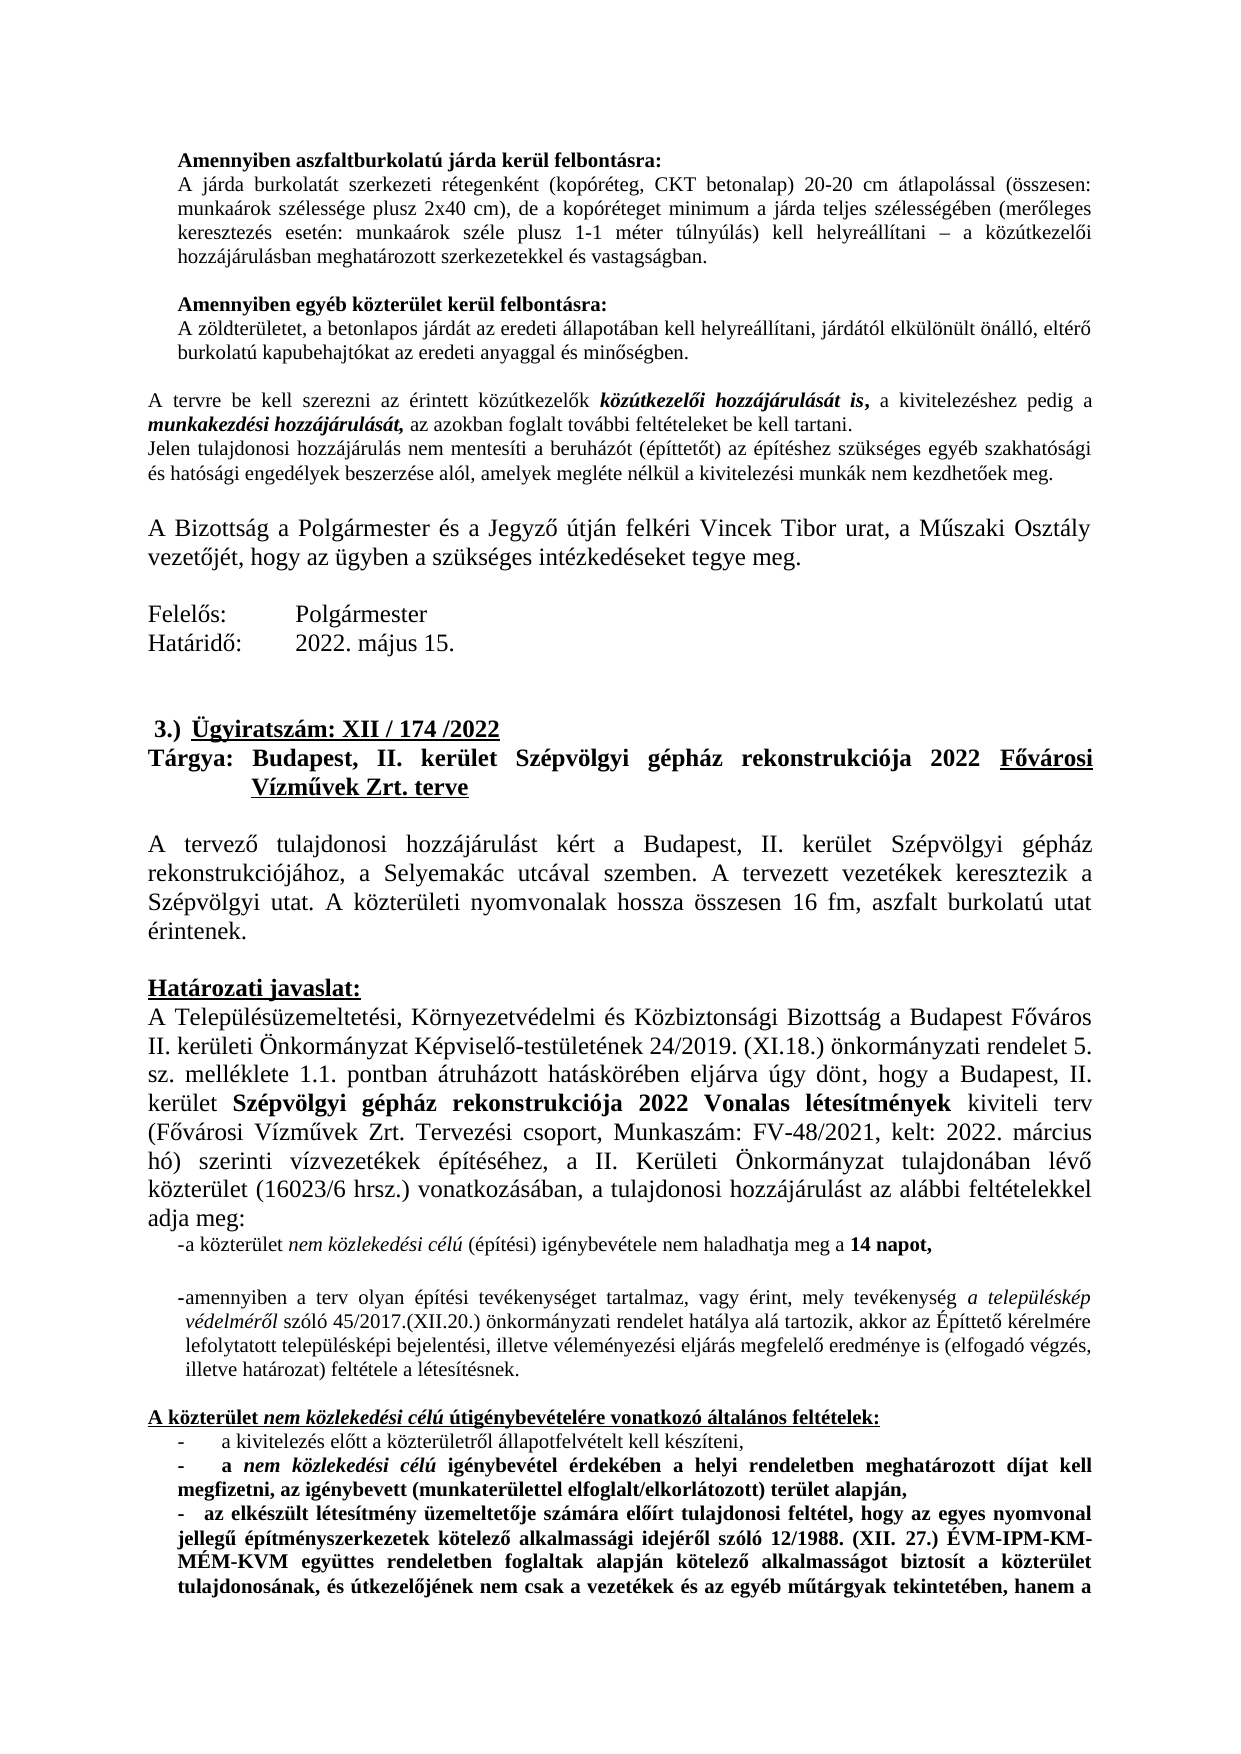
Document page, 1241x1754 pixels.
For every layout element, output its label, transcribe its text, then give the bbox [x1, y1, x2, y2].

text A Bizottság a Polgármester és a Jegyző útján felkéri Vincek Tibor urat, a Műszaki Osztály vezetőjét, hogy az ügyben a szükséges intézkedéseket tegye meg. [148, 513, 1093, 571]
text A tervező tulajdonosi hozzájárulást kért a Budapest, II. kerület Szépvölgyi gépház rekonstrukciójához, a Selyemakác utcával szemben. A tervezett vezetékek keresztezik a Szépvölgyi utat. A közterületi nyomvonalak hossza összesen 16 fm, aszfalt burkolatú utat érintenek. [148, 829, 1093, 944]
text Jelen tulajdonosi hozzájárulás nem mentesíti a beruházót (építtetőt) az építéshez szükséges egyéb szakhatósági és hatósági engedélyek beszerzése alól, amelyek megléte nélkül a kivitelezési munkák nem kezdhetőek meg. [148, 436, 1093, 484]
list Ügyiratszám: XII / 174 /2022 [154, 714, 1093, 743]
text Amennyiben aszfaltburkolatú járda kerül felbontásra: [177, 148, 1093, 172]
text Tárgya: Budapest, II. kerület Szépvölgyi gépház rekonstrukciója 2022 Fővárosi Vízművek Zrt. terve [148, 743, 1093, 801]
text Amennyiben egyéb közterület kerül felbontásra: [177, 292, 1093, 316]
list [177, 1501, 1093, 1598]
text Felelős: Polgármester [148, 599, 1093, 628]
list amennyiben a terv olyan építési tevékenységet tartalmaz, vagy érint, mely tevékenység a településkép védelméről szóló 45/2017.(XII.20.) önkormányzati rendelet hatálya alá tartozik, akkor az Építtető kérelmére lefolytatott településképi bejelentési, illetve véleményezési eljárás megfelelő eredménye is (elfogadó végzés, illetve határozat) feltétele a létesítésnek. [177, 1285, 1093, 1381]
list a közterület nem közlekedési célú (építési) igénybevétele nem haladhatja meg a 14 napot, [177, 1232, 1093, 1256]
text A Településüzemeltetési, Környezetvédelmi és Közbiztonsági Bizottság a Budapest Főváros II. kerületi Önkormányzat Képviselő-testületének 24/2019. (XI.18.) önkormányzati rendelet 5. sz. melléklete 1.1. pontban átruházott hatáskörében eljárva úgy dönt, hogy a Budapest, II. kerület Szépvölgyi gépház rekonstrukciója 2022 Vonalas létesítmények kiviteli terv (Fővárosi Vízművek Zrt. Tervezési csoport, Munkaszám: FV-48/2021, kelt: 2022. március hó) szerinti vízvezetékek építéséhez, a II. Kerületi Önkormányzat tulajdonában lévő közterület (16023/6 hrsz.) vonatkozásában, a tulajdonosi hozzájárulást az alábbi feltételekkel adja meg: [148, 1002, 1093, 1232]
list a nem közlekedési célú igénybevétel érdekében a helyi rendeletben meghatározott díjat kell megfizetni, az igénybevett (munkaterülettel elfoglalt/elkorlátozott) terület alapján, [177, 1453, 1093, 1501]
text A járda burkolatát szerkezeti rétegenként (kopóréteg, CKT betonalap) 20-20 cm átlapolással (összesen: munkaárok szélessége plusz 2x40 cm), de a kopóréteget minimum a járda teljes szélességében (merőleges keresztezés esetén: munkaárok széle plusz 1-1 méter túlnyúlás) kell helyreállítani – a közútkezelői hozzájárulásban meghatározott szerkezetekkel és vastagságban. [177, 172, 1093, 268]
text A zöldterületet, a betonlapos járdát az eredeti állapotában kell helyreállítani, járdától elkülönült önálló, eltérő burkolatú kapubehajtókat az eredeti anyaggal és minőségben. [177, 316, 1093, 364]
text A közterület nem közlekedési célú útigénybevételére vonatkozó általános feltételek: [148, 1405, 1093, 1429]
list a kivitelezés előtt a közterületről állapotfelvételt kell készíteni, [177, 1429, 1093, 1453]
text Határozati javaslat: [148, 973, 1093, 1002]
text Határidő: 2022. május 15. [148, 628, 1093, 657]
text A tervre be kell szerezni az érintett közútkezelők közútkezelői hozzájárulását is, a kivitelezéshez pedig a munkakezdési hozzájárulását, az azokban foglalt további feltételeket be kell tartani. [148, 388, 1093, 436]
